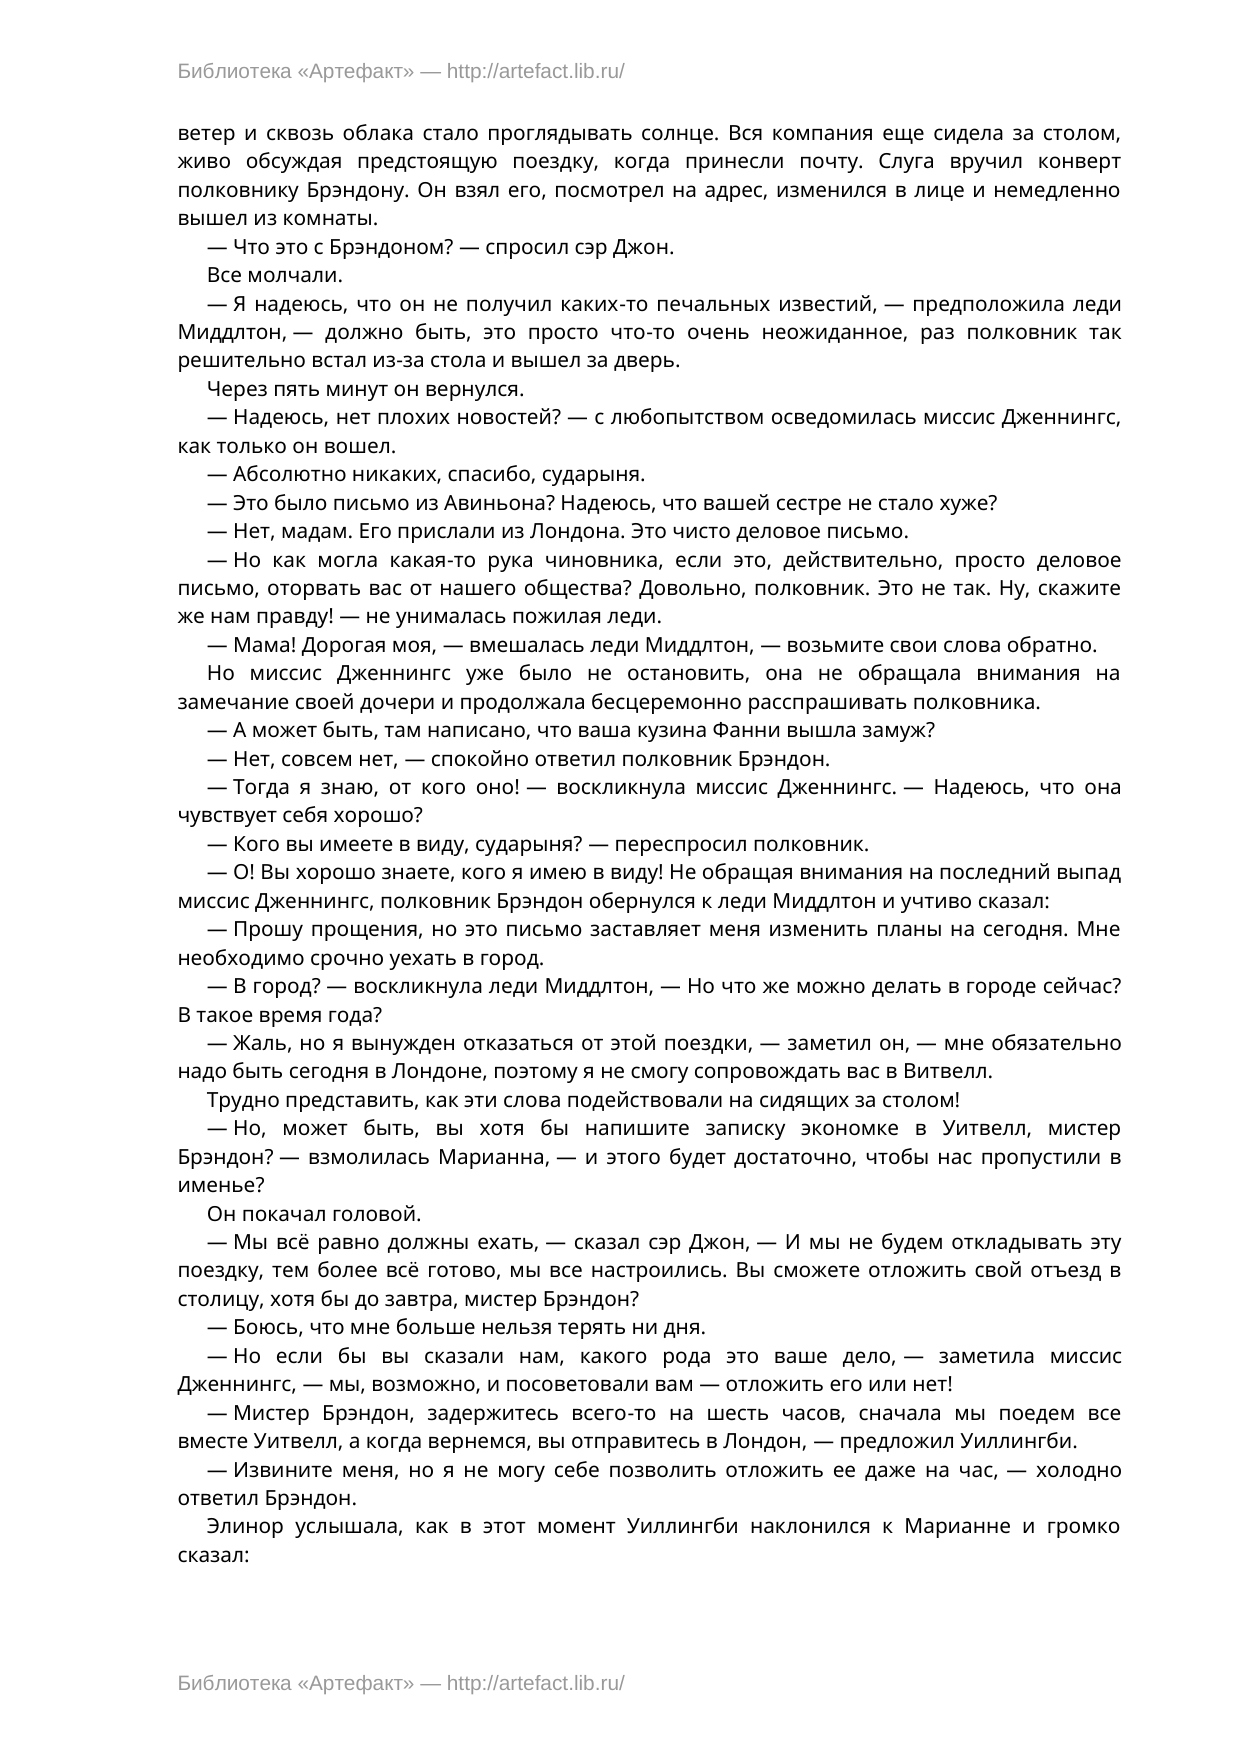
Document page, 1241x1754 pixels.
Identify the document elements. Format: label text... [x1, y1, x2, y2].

text — Тогда я знаю, от кого оно! — воскликнула миссис Дженнингс. — Надеюсь, что она чувствует себя хорошо? [177, 772, 1122, 829]
text — Нет, совсем нет, — спокойно ответил полковник Брэндон. [177, 744, 1122, 772]
text — Но как могла какая-то рука чиновника, если это, действительно, просто деловое письмо, оторвать вас от нашего общества? Довольно, полковник. Это не так. Ну, скажите же нам правду! — не унималась пожилая леди. [177, 545, 1122, 630]
text — Но, может быть, вы хотя бы напишите записку экономке в Уитвелл, мистер Брэндон? — взмолилась Марианна, — и этого будет достаточно, чтобы нас пропустили в именье? [177, 1113, 1122, 1199]
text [177, 118, 1122, 232]
text Но миссис Дженнингс уже было не остановить, она не обращала внимания на замечание своей дочери и продолжала бесцеремонно расспрашивать полковника. [177, 658, 1122, 715]
text — Я надеюсь, что он не получил каких-то печальных известий, — предположила леди Миддлтон, — должно быть, это просто что-то очень неожиданное, раз полковник так решительно встал из-за стола и вышел за дверь. [177, 289, 1122, 374]
text Через пять минут он вернулся. [177, 374, 1122, 402]
text — В город? — воскликнула леди Миддлтон, — Но что же можно делать в городе сейчас? В такое время года? [177, 971, 1122, 1028]
text — А может быть, там написано, что ваша кузина Фанни вышла замуж? [177, 715, 1122, 744]
text — Абсолютно никаких, спасибо, сударыня. [177, 459, 1122, 488]
text — Кого вы имеете в виду, сударыня? — переспросил полковник. [177, 829, 1122, 857]
text — Жаль, но я вынужден отказаться от этой поездки, — заметил он, — мне обязательно надо быть сегодня в Лондоне, поэтому я не смогу сопровождать вас в Витвелл. [177, 1028, 1122, 1085]
text — Мистер Брэндон, задержитесь всего-то на шесть часов, сначала мы поедем все вместе Уитвелл, а когда вернемся, вы отправитесь в Лондон, — предложил Уиллингби. [177, 1398, 1122, 1455]
text — Это было письмо из Авиньона? Надеюсь, что вашей сестре не стало хуже? [177, 488, 1122, 516]
text — О! Вы хорошо знаете, кого я имею в виду! Не обращая внимания на последний выпад миссис Дженнингс, полковник Брэндон обернулся к леди Миддлтон и учтиво сказал: [177, 857, 1122, 914]
text — Боюсь, что мне больше нельзя терять ни дня. [177, 1312, 1122, 1341]
text Трудно представить, как эти слова подействовали на сидящих за столом! [177, 1085, 1122, 1113]
text — Прошу прощения, но это письмо заставляет меня изменить планы на сегодня. Мне необходимо срочно уехать в город. [177, 914, 1122, 971]
text — Надеюсь, нет плохих новостей? — с любопытством осведомилась миссис Дженнингс, как только он вошел. [177, 402, 1122, 459]
text Он покачал головой. [177, 1199, 1122, 1227]
text — Мама! Дорогая моя, — вмешалась леди Миддлтон, — возьмите свои слова обратно. [177, 630, 1122, 658]
text Все молчали. [177, 260, 1122, 289]
text — Что это с Брэндоном? — спросил сэр Джон. [177, 232, 1122, 260]
text — Но если бы вы сказали нам, какого рода это ваше дело, — заметила миссис Дженнингс, — мы, возможно, и посоветовали вам — отложить его или нет! [177, 1341, 1122, 1398]
text — Мы всё равно должны ехать, — сказал сэр Джон, — И мы не будем откладывать эту поездку, тем более всё готово, мы все настроились. Вы сможете отложить свой отъезд в столицу, хотя бы до завтра, мистер Брэндон? [177, 1227, 1122, 1312]
text Элинор услышала, как в этот момент Уиллингби наклонился к Марианне и громко сказал: [177, 1512, 1122, 1568]
text — Извините меня, но я не могу себе позволить отложить ее даже на час, — холодно ответил Брэндон. [177, 1455, 1122, 1512]
text — Нет, мадам. Его прислали из Лондона. Это чисто деловое письмо. [177, 516, 1122, 545]
